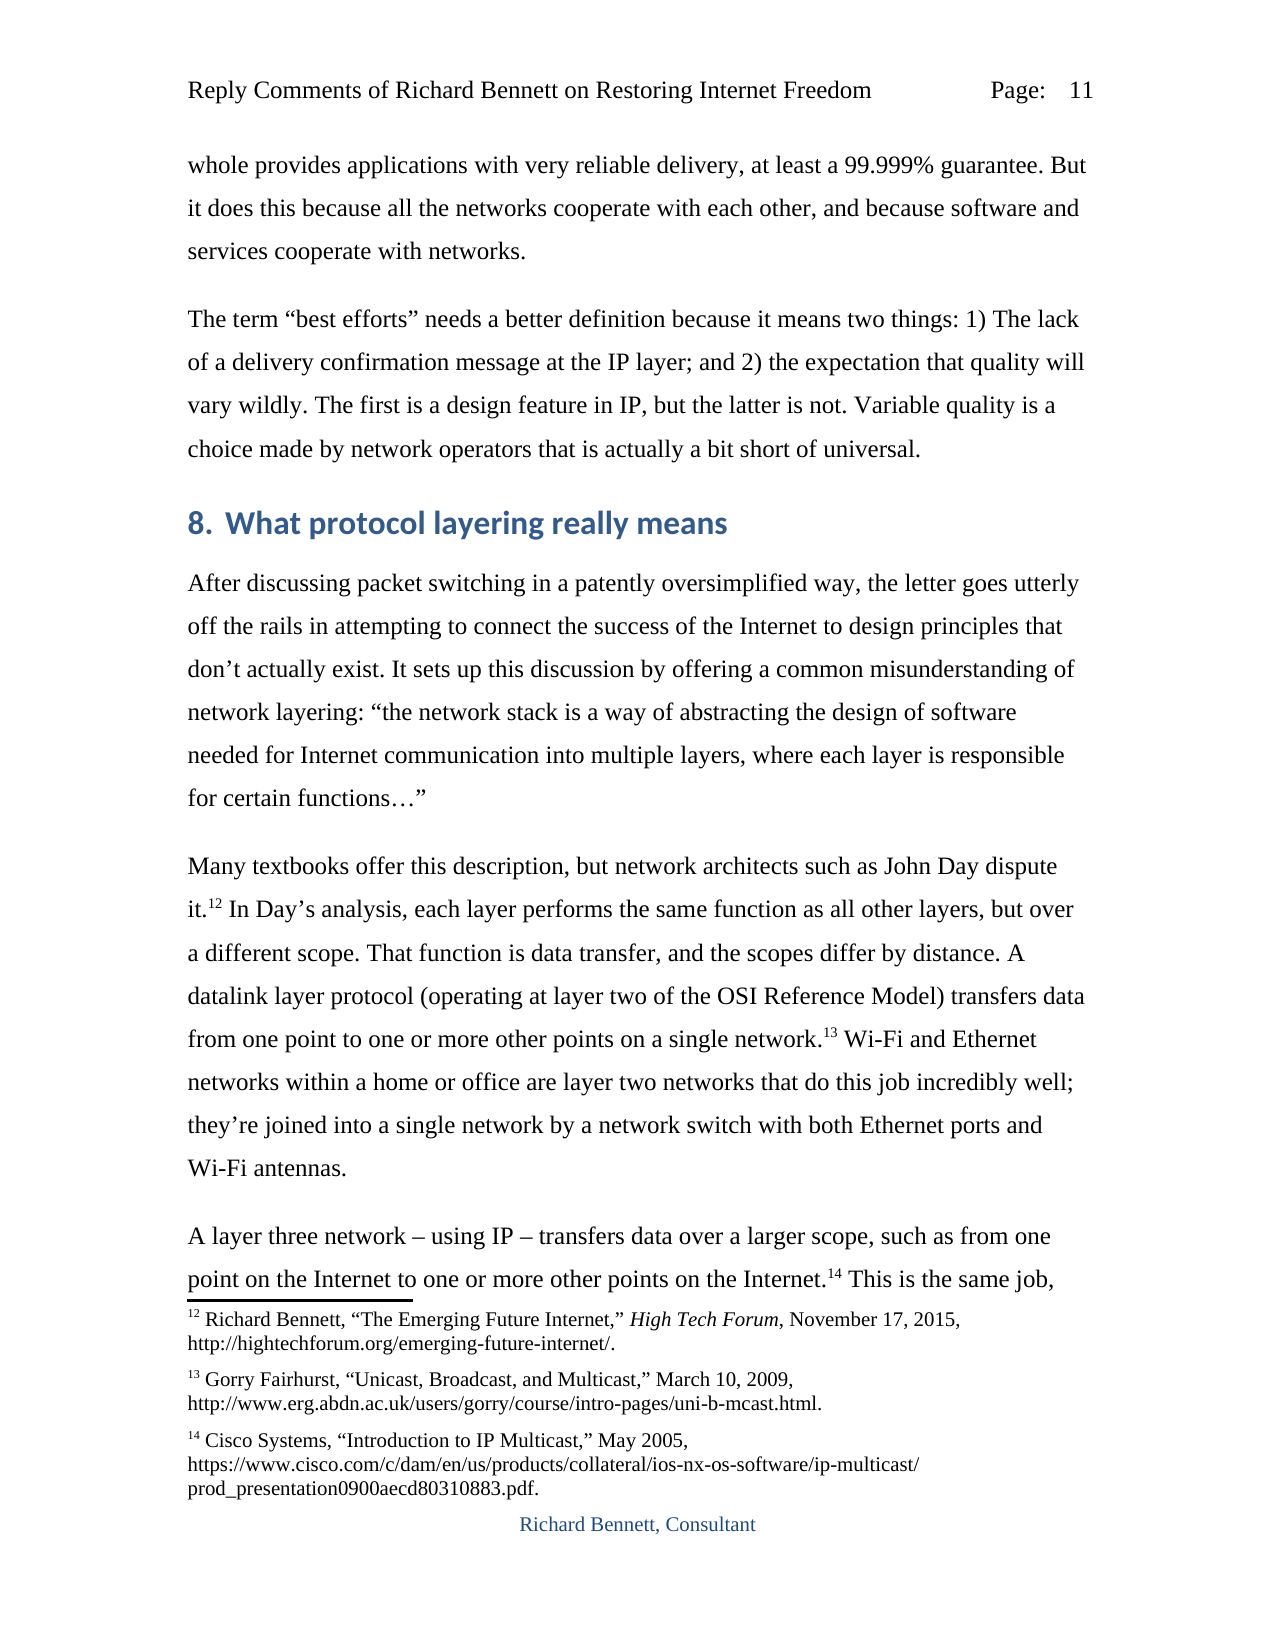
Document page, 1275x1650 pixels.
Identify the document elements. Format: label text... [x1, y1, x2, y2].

text Many textbooks offer this description, but network architects such as John Day dispute it. In Day’s analysis, each layer performs the same function as all other layers, but over a different scope. That function is data transfer, and the scopes differ by distance. A datalink layer protocol (operating at layer two of the OSI Reference Model) transfers data from one point to one or more other points on a single network. Wi-Fi and Ethernet networks within a home or office are layer two networks that do this job incredibly well; they’re joined into a single network by a network switch with both Ethernet ports and Wi-Fi antennas. [187, 851, 1087, 1182]
subtitle What protocol layering really means [187, 502, 1087, 543]
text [187, 150, 1087, 265]
text The term “best efforts” needs a better definition because it means two things: 1) The lack of a delivery confirmation message at the IP layer; and 2) the expectation that quality will vary wildly. The first is a design feature in IP, but the latter is not. Variable quality is a choice made by network operators that is actually a bit short of universal. [187, 304, 1087, 462]
text After discussing packet switching in a patently oversimplified way, the letter goes utterly off the rails in attempting to connect the success of the Internet to design principles that don’t actually exist. It sets up this discussion by offering a common misunderstanding of network layering: “the network stack is a way of abstracting the design of software needed for Internet communication into multiple layers, where each layer is responsible for certain functions…” [187, 568, 1087, 812]
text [187, 1221, 1087, 1293]
